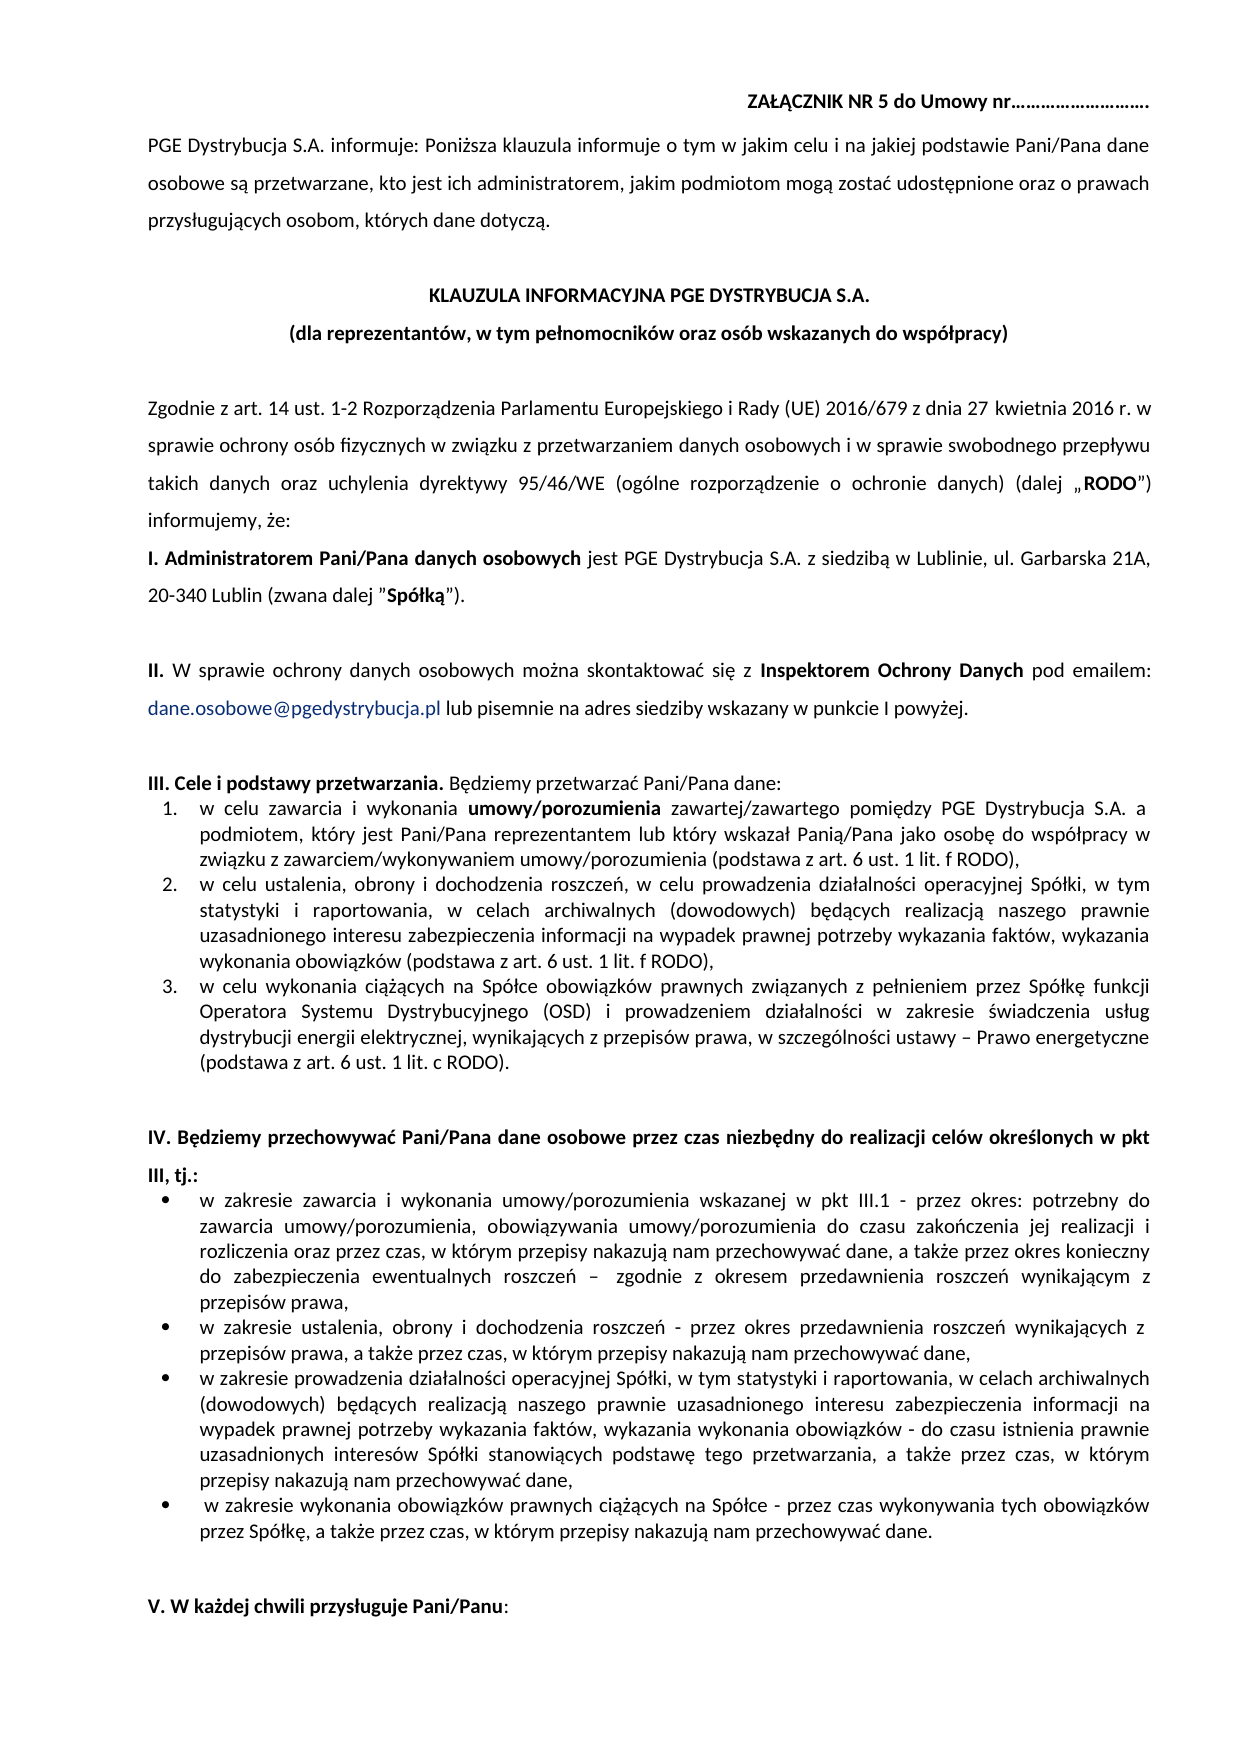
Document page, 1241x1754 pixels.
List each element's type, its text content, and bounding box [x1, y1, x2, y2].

list w zakresie ustalenia, obrony i dochodzenia roszczeń - przez okres przedawnienia roszczeń wynikających z przepisów prawa, a także przez czas, w którym przepisy nakazują nam przechowywać dane, [162, 1314, 1152, 1365]
text III. Cele i podstawy przetwarzania. Będziemy przetwarzać Pani/Pana dane: [148, 758, 1152, 795]
text II. W sprawie ochrony danych osobowych można skontaktować się z Inspektorem Ochrony Danych pod emailem: dane.osobowe@pgedystrybucja.pl lub pisemnie na adres siedziby wskazany w punkcie I powyżej. [148, 645, 1152, 720]
text V. W każdej chwili przysługuje Pani/Panu: [148, 1581, 1152, 1618]
text IV. Będziemy przechowywać Pani/Pana dane osobowe przez czas niezbędny do realizacji celów określonych w pkt III, tj.: [148, 1112, 1152, 1187]
list w celu wykonania ciążących na Spółce obowiązków prawnych związanych z pełnieniem przez Spółkę funkcji Operatora Systemu Dystrybucyjnego (OSD) i prowadzeniem działalności w zakresie świadczenia usług dystrybucji energii elektrycznej, wynikających z przepisów prawa, w szczególności ustawy – Prawo energetyczne (podstawa z art. 6 ust. 1 lit. c RODO). [162, 973, 1152, 1075]
text KLAUZULA INFORMACYJNA PGE DYSTRYBUCJA S.A. [148, 270, 1152, 308]
list w celu zawarcia i wykonania umowy/porozumienia zawartej/zawartego pomiędzy PGE Dystrybucja S.A. a podmiotem, który jest Pani/Pana reprezentantem lub który wskazał Panią/Pana jako osobę do współpracy w związku z zawarciem/wykonywaniem umowy/porozumienia (podstawa z art. 6 ust. 1 lit. f RODO), [162, 795, 1152, 872]
text Zgodnie z art. 14 ust. 1-2 Rozporządzenia Parlamentu Europejskiego i Rady (UE) 2016/679 z dnia 27 kwietnia 2016 r. w sprawie ochrony osób fizycznych w związku z przetwarzaniem danych osobowych i w sprawie swobodnego przepływu takich danych oraz uchylenia dyrektywy 95/46/WE (ogólne rozporządzenie o ochronie danych) (dalej „RODO”) informujemy, że: [148, 383, 1152, 533]
text PGE Dystrybucja S.A. informuje: Poniższa klauzula informuje o tym w jakim celu i na jakiej podstawie Pani/Pana dane osobowe są przetwarzane, kto jest ich administratorem, jakim podmiotom mogą zostać udostępnione oraz o prawach przysługujących osobom, których dane dotyczą. [148, 120, 1152, 233]
list w celu ustalenia, obrony i dochodzenia roszczeń, w celu prowadzenia działalności operacyjnej Spółki, w tym statystyki i raportowania, w celach archiwalnych (dowodowych) będących realizacją naszego prawnie uzasadnionego interesu zabezpieczenia informacji na wypadek prawnej potrzeby wykazania faktów, wykazania wykonania obowiązków (podstawa z art. 6 ust. 1 lit. f RODO), [162, 872, 1152, 973]
text ZAŁĄCZNIK NR 5 do Umowy nr………………………. [148, 89, 1150, 114]
list w zakresie wykonania obowiązków prawnych ciążących na Spółce - przez czas wykonywania tych obowiązków przez Spółkę, a także przez czas, w którym przepisy nakazują nam przechowywać dane. [162, 1492, 1152, 1543]
list w zakresie prowadzenia działalności operacyjnej Spółki, w tym statystyki i raportowania, w celach archiwalnych (dowodowych) będących realizacją naszego prawnie uzasadnionego interesu zabezpieczenia informacji na wypadek prawnej potrzeby wykazania faktów, wykazania wykonania obowiązków - do czasu istnienia prawnie uzasadnionych interesów Spółki stanowiących podstawę tego przetwarzania, a także przez czas, w którym przepisy nakazują nam przechowywać dane, [162, 1365, 1152, 1492]
text (dla reprezentantów, w tym pełnomocników oraz osób wskazanych do współpracy) [148, 308, 1150, 345]
text I. Administratorem Pani/Pana danych osobowych jest PGE Dystrybucja S.A. z siedzibą w Lublinie, ul. Garbarska 21A, 20-340 Lublin (zwana dalej ”Spółką”). [148, 533, 1152, 608]
list w zakresie zawarcia i wykonania umowy/porozumienia wskazanej w pkt III.1 - przez okres: potrzebny do zawarcia umowy/porozumienia, obowiązywania umowy/porozumienia do czasu zakończenia jej realizacji i rozliczenia oraz przez czas, w którym przepisy nakazują nam przechowywać dane, a także przez okres konieczny do zabezpieczenia ewentualnych roszczeń – zgodnie z okresem przedawnienia roszczeń wynikającym z przepisów prawa, [162, 1187, 1152, 1314]
